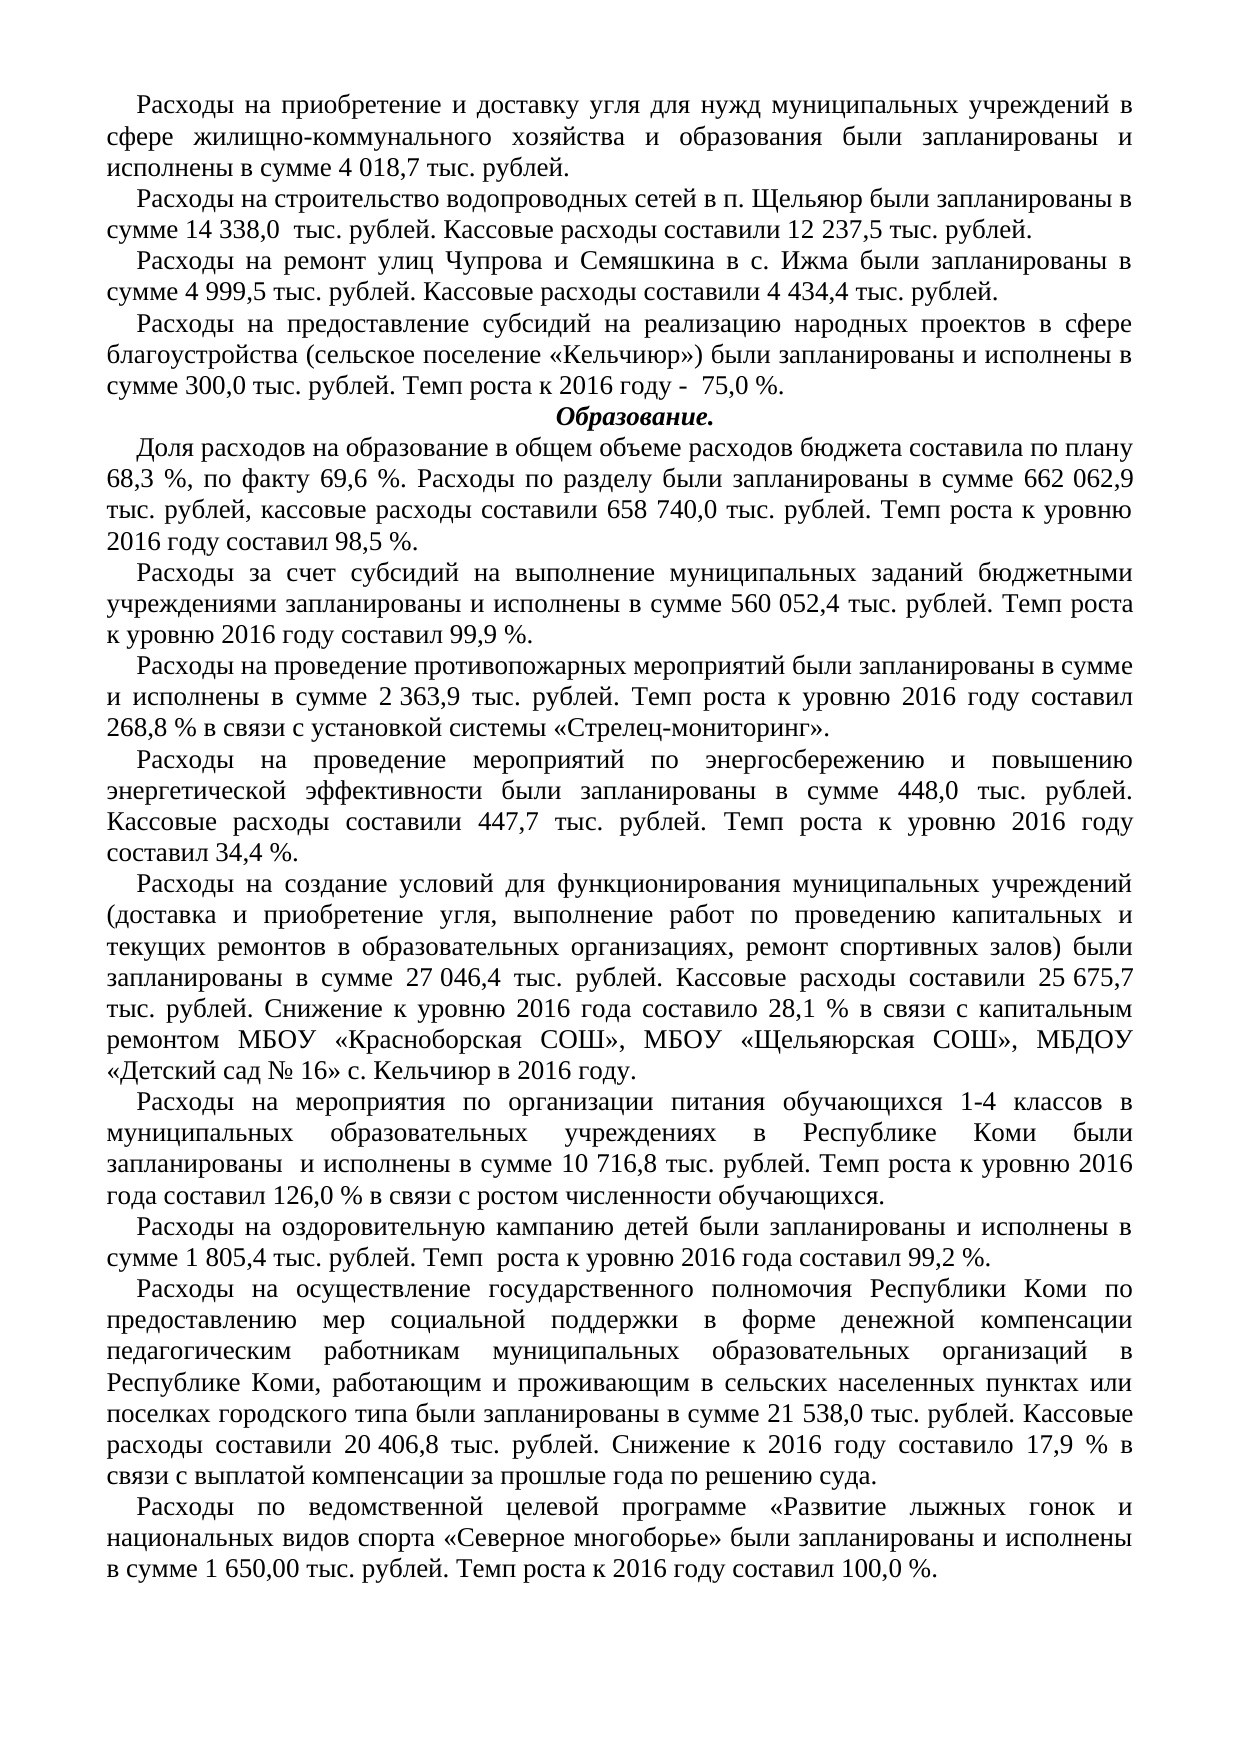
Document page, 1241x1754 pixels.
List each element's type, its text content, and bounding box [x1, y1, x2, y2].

text Расходы на оздоровительную кампанию детей были запланированы и исполнены в сумме 1 805,4 тыс. рублей. Темп роста к уровню 2016 года составил 99,2 %. [106, 1210, 1134, 1272]
text Расходы на проведение противопожарных мероприятий были запланированы в сумме и исполнены в сумме 2 363,9 тыс. рублей. Темп роста к уровню 2016 году составил 268,8 % в связи с установкой системы «Стрелец-мониторинг». [106, 649, 1134, 743]
text Расходы на создание условий для функционирования муниципальных учреждений (доставка и приобретение угля, выполнение работ по проведению капитальных и текущих ремонтов в образовательных организациях, ремонт спортивных залов) были запланированы в сумме 27 046,4 тыс. рублей. Кассовые расходы составили 25 675,7 тыс. рублей. Снижение к уровню 2016 года составило 28,1 % в связи с капитальным ремонтом МБОУ «Красноборская СОШ», МБОУ «Щельяюрская СОШ», МБДОУ «Детский сад № 16» с. Кельчиюр в 2016 году. [106, 867, 1134, 1085]
text Расходы по ведомственной целевой программе «Развитие лыжных гонок и национальных видов спорта «Северное многоборье» были запланированы и исполнены в сумме 1 650,00 тыс. рублей. Темп роста к 2016 году составил 100,0 %. [106, 1490, 1134, 1584]
text Доля расходов на образование в общем объеме расходов бюджета составила по плану 68,3 %, по факту 69,6 %. Расходы по разделу были запланированы в сумме 662 062,9 тыс. рублей, кассовые расходы составили 658 740,0 тыс. рублей. Темп роста к уровню 2016 году составил 98,5 %. [106, 431, 1134, 556]
text Расходы на приобретение и доставку угля для нужд муниципальных учреждений в сфере жилищно-коммунального хозяйства и образования были запланированы и исполнены в сумме 4 018,7 тыс. рублей. [106, 89, 1134, 182]
text Расходы на проведение мероприятий по энергосбережению и повышению энергетической эффективности были запланированы в сумме 448,0 тыс. рублей. Кассовые расходы составили 447,7 тыс. рублей. Темп роста к уровню 2016 году составил 34,4 %. [106, 743, 1134, 867]
text Расходы за счет субсидий на выполнение муниципальных заданий бюджетными учреждениями запланированы и исполнены в сумме 560 052,4 тыс. рублей. Темп роста к уровню 2016 году составил 99,9 %. [106, 556, 1134, 649]
text Расходы на мероприятия по организации питания обучающихся 1-4 классов в муниципальных образовательных учреждениях в Республике Коми были запланированы и исполнены в сумме 10 716,8 тыс. рублей. Темп роста к уровню 2016 года составил 126,0 % в связи с ростом численности обучающихся. [106, 1085, 1134, 1210]
text Расходы на осуществление государственного полномочия Республики Коми по предоставлению мер социальной поддержки в форме денежной компенсации педагогическим работникам муниципальных образовательных организаций в Республике Коми, работающим и проживающим в сельских населенных пунктах или поселках городского типа были запланированы в сумме 21 538,0 тыс. рублей. Кассовые расходы составили 20 406,8 тыс. рублей. Снижение к 2016 году составило 17,9 % в связи с выплатой компенсации за прошлые года по решению суда. [106, 1272, 1134, 1490]
text Расходы на строительство водопроводных сетей в п. Щельяюр были запланированы в сумме 14 338,0 тыс. рублей. Кассовые расходы составили 12 237,5 тыс. рублей. [106, 182, 1134, 244]
text Расходы на ремонт улиц Чупрова и Семяшкина в с. Ижма были запланированы в сумме 4 999,5 тыс. рублей. Кассовые расходы составили 4 434,4 тыс. рублей. [106, 244, 1134, 307]
text Расходы на предоставление субсидий на реализацию народных проектов в сфере благоустройства (сельское поселение «Кельчиюр») были запланированы и исполнены в сумме 300,0 тыс. рублей. Темп роста к 2016 году - 75,0 %. [106, 307, 1134, 400]
text Образование. [106, 400, 1134, 431]
